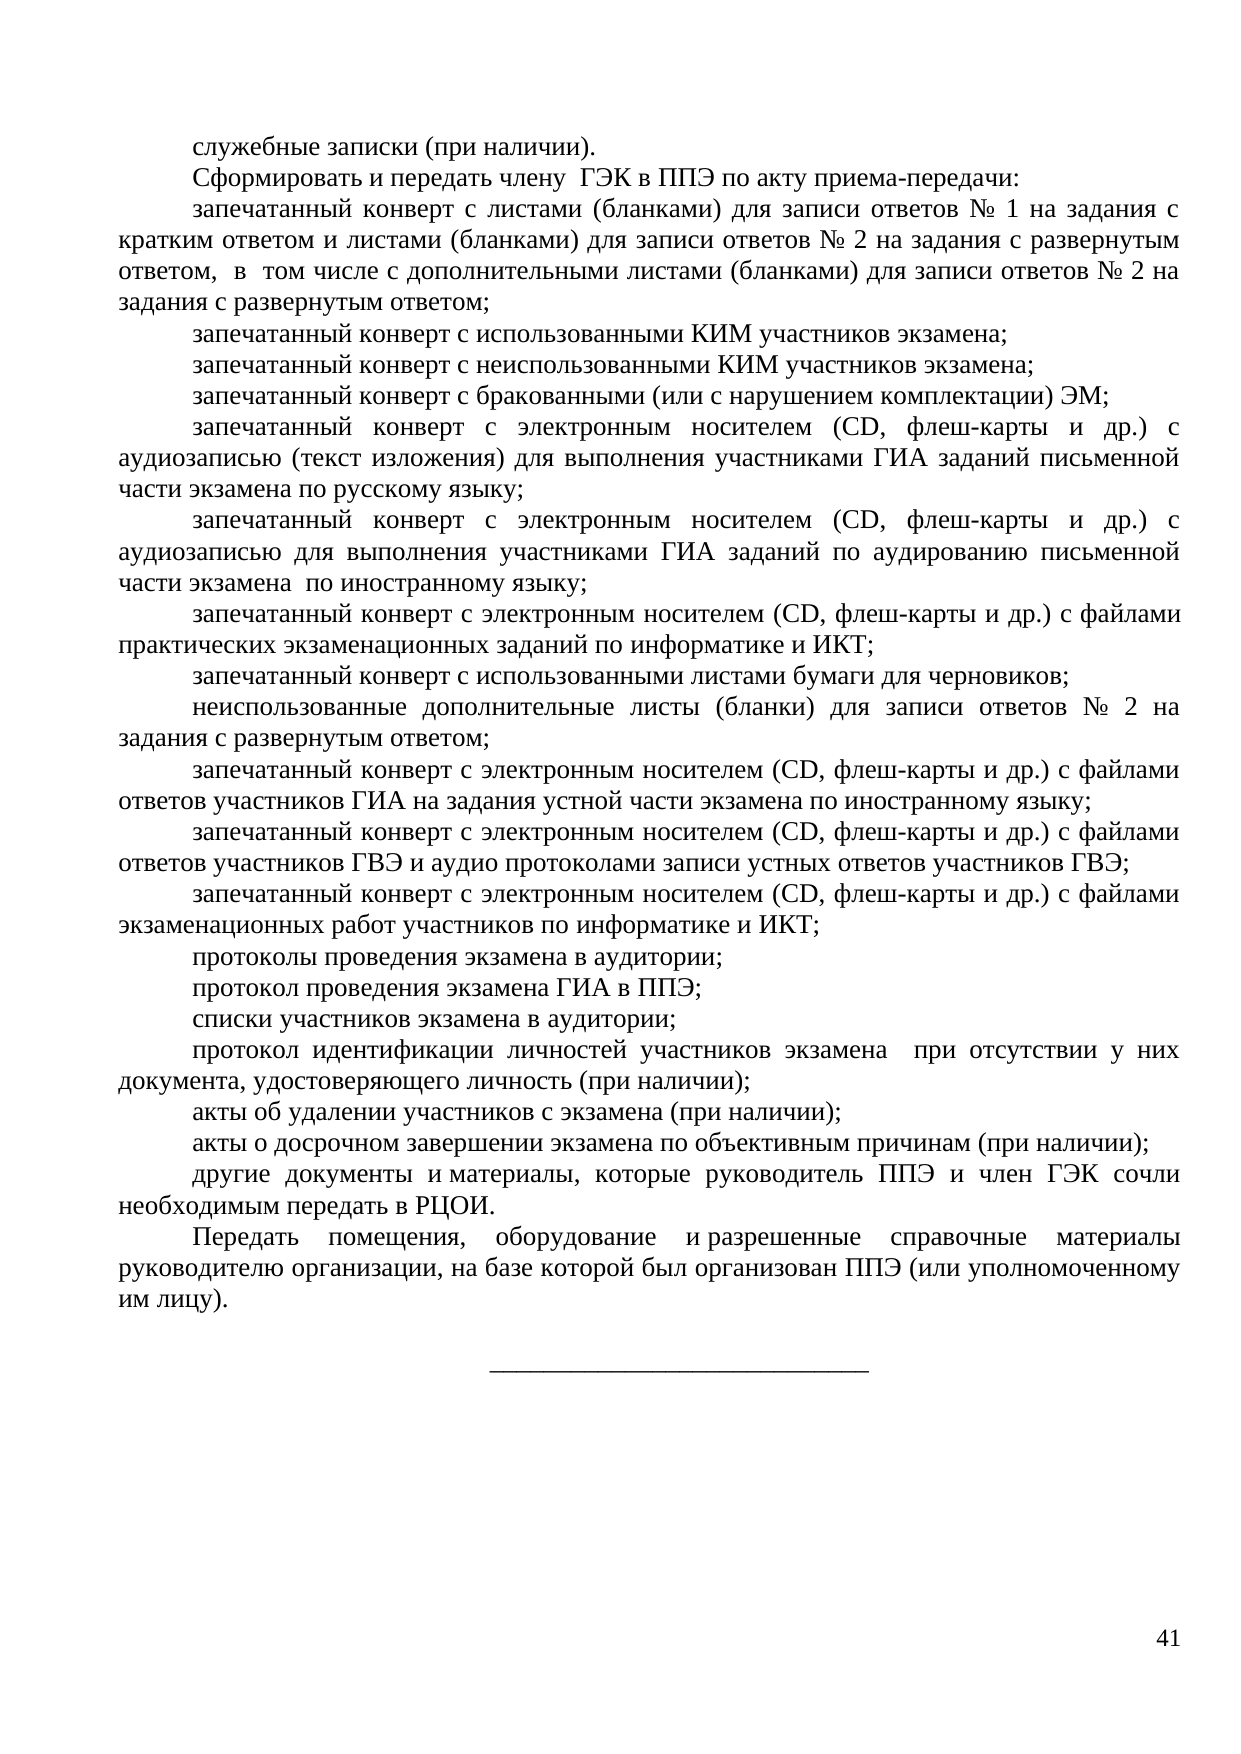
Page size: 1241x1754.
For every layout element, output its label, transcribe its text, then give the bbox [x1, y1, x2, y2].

text запечатанный конверт с электронным носителем (CD, флеш-карты и др.) с аудиозаписью для выполнения участниками ГИА заданий по аудированию письменной части экзамена по иностранному языку; [118, 503, 1181, 597]
text запечатанный конверт с электронным носителем (CD, флеш-карты и др.) с аудиозаписью (текст изложения) для выполнения участниками ГИА заданий письменной части экзамена по русскому языку; [118, 410, 1181, 503]
text протоколы проведения экзамена в аудитории; [118, 939, 1181, 971]
text Сформировать и передать члену ГЭК в ППЭ по акту приема-передачи: [118, 161, 1181, 192]
text запечатанный конверт с использованными КИМ участников экзамена; [118, 317, 1181, 348]
text запечатанный конверт с электронным носителем (CD, флеш-карты и др.) с файлами ответов участников ГВЭ и аудио протоколами записи устных ответов участников ГВЭ; [118, 815, 1181, 877]
text акты о досрочном завершении экзамена по объективным причинам (при наличии); [118, 1126, 1181, 1158]
text запечатанный конверт с бракованными (или с нарушением комплектации) ЭМ; [118, 379, 1181, 410]
text служебные записки (при наличии). [118, 130, 1181, 161]
text неиспользованные дополнительные листы (бланки) для записи ответов № 2 на задания с развернутым ответом; [118, 690, 1181, 753]
text запечатанный конверт с неиспользованными КИМ участников экзамена; [118, 348, 1181, 379]
text запечатанный конверт с электронным носителем (CD, флеш-карты и др.) с файлами ответов участников ГИА на задания устной части экзамена по иностранному языку; [118, 753, 1181, 815]
text запечатанный конверт с электронным носителем (CD, флеш-карты и др.) с файлами экзаменационных работ участников по информатике и ИКТ; [118, 877, 1181, 939]
text запечатанный конверт с использованными листами бумаги для черновиков; [118, 659, 1181, 690]
text ____________________________ [118, 1344, 1181, 1376]
text протокол идентификации личностей участников экзамена при отсутствии у них документа, удостоверяющего личность (при наличии); [118, 1033, 1181, 1095]
text списки участников экзамена в аудитории; [118, 1002, 1181, 1033]
text Передать помещения, оборудование и разрешенные справочные материалы руководителю организации, на базе которой был организован ППЭ (или уполномоченному им лицу). [118, 1220, 1181, 1313]
text запечатанный конверт с листами (бланками) для записи ответов № 1 на задания с кратким ответом и листами (бланками) для записи ответов № 2 на задания с развернутым ответом, в том числе с дополнительными листами (бланками) для записи ответов № 2 на задания с развернутым ответом; [118, 192, 1181, 317]
text запечатанный конверт с электронным носителем (CD, флеш-карты и др.) с файлами практических экзаменационных заданий по информатике и ИКТ; [118, 597, 1181, 659]
text протокол проведения экзамена ГИА в ППЭ; [118, 971, 1181, 1002]
text акты об удалении участников с экзамена (при наличии); [118, 1095, 1181, 1126]
text другие документы и материалы, которые руководитель ППЭ и член ГЭК сочли необходимым передать в РЦОИ. [118, 1158, 1181, 1220]
